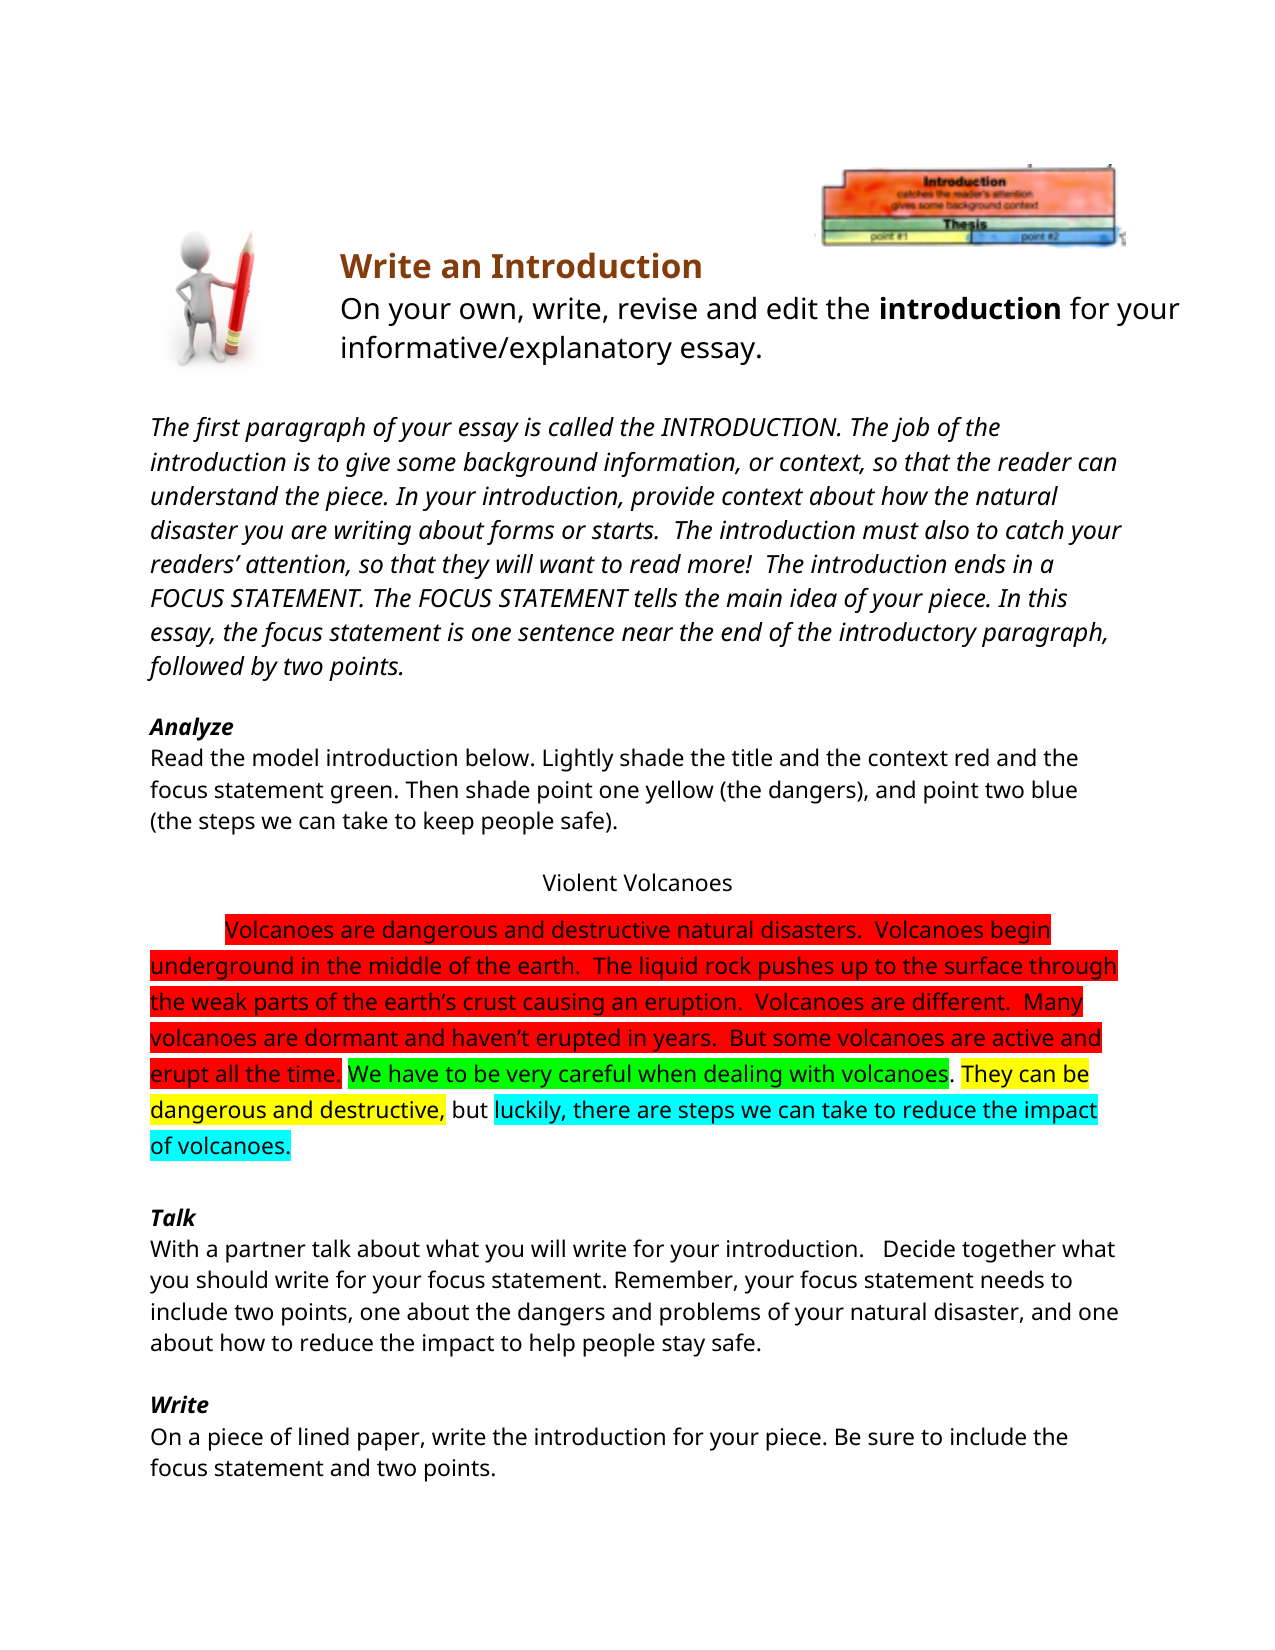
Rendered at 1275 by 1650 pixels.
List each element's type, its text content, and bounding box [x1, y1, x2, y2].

text Analyze [150, 711, 1125, 742]
text The first paragraph of your essay is called the INTRODUCTION. The job of the introduction is to give some background information, or context, so that the reader can understand the piece. In your introduction, provide context about how the natural disaster you are writing about forms or starts. The introduction must also to catch your readers’ attention, so that they will want to read more! The introduction ends in a FOCUS STATEMENT. The FOCUS STATEMENT tells the main idea of your piece. In this essay, the focus statement is one sentence near the end of the introductory paragraph, followed by two points. [150, 410, 1125, 683]
picture [814, 164, 1126, 253]
picture [184, 254, 243, 348]
text Violent Volcanoes [150, 867, 1125, 898]
text On a piece of lined paper, write the introduction for your piece. Be sure to include the focus statement and two points. [150, 1420, 1125, 1483]
text Volcanoes are dangerous and destructive natural disasters. Volcanoes begin underground in the middle of the earth. The liquid rock pushes up to the surface through the weak parts of the earth’s crust causing an eruption. Volcanoes are different. Many volcanoes are dormant and haven’t erupted in years. But some volcanoes are active and erupt all the time. We have to be very careful when dealing with volcanoes. They can be dangerous and destructive, but luckily, there are steps we can take to reduce the impact of volcanoes. [150, 914, 1125, 1161]
text Read the model introduction below. Lightly shade the title and the context red and the focus statement green. Then shade point one yellow (the dangers), and point two blue (the steps we can take to keep people safe). [150, 742, 1125, 836]
text Write [150, 1389, 1125, 1420]
text Talk [150, 1202, 1125, 1233]
text With a partner talk about what you will write for your introduction. Decide together what you should write for your focus statement. Remember, your focus statement needs to include two points, one about the dangers and problems of your natural disaster, and one about how to reduce the impact to help people stay safe. [150, 1233, 1125, 1358]
